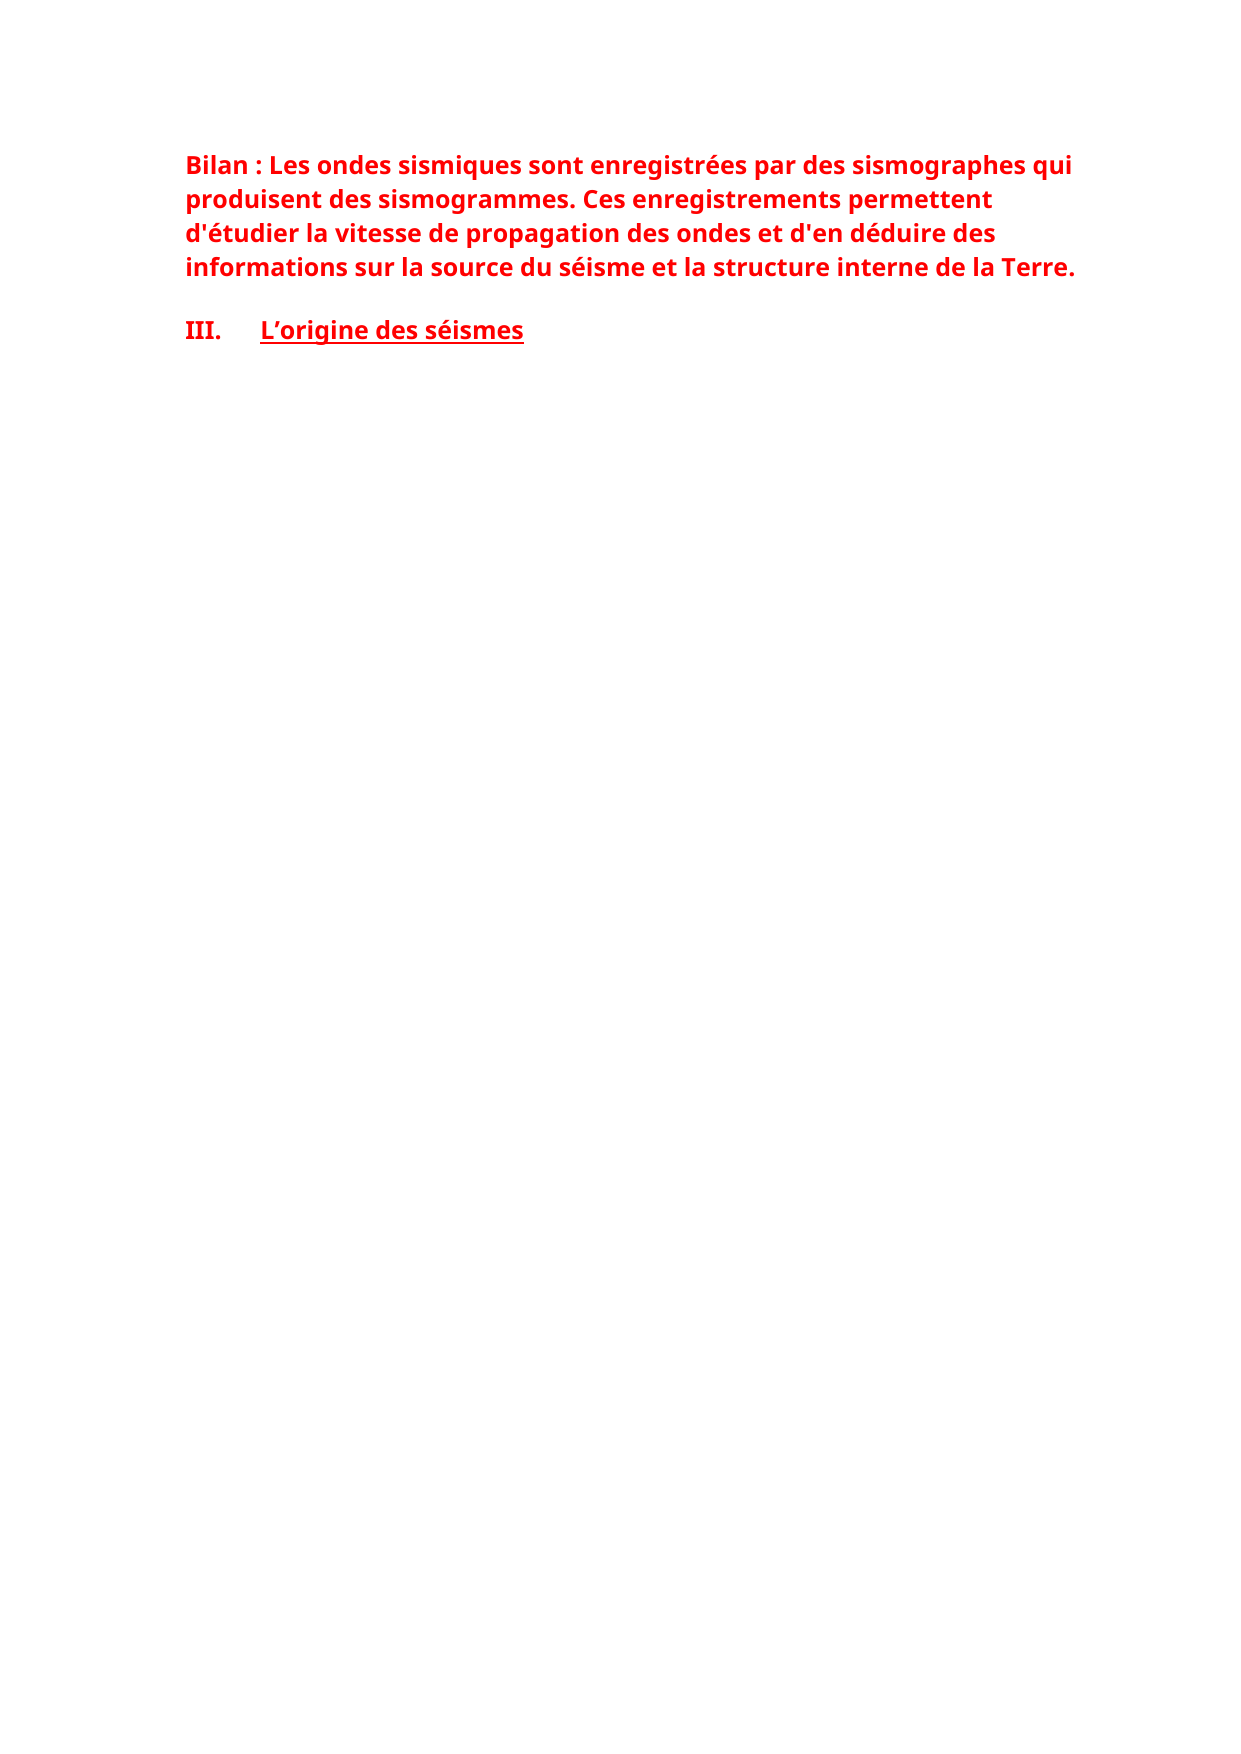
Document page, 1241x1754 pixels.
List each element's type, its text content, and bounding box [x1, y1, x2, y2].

list L’origine des séismes [185, 313, 1093, 347]
text Bilan : Les ondes sismiques sont enregistrées par des sismographes qui produisent des sismogrammes. Ces enregistrements permettent d'étudier la vitesse de propagation des ondes et d'en déduire des informations sur la source du séisme et la structure interne de la Terre. [185, 148, 1093, 284]
